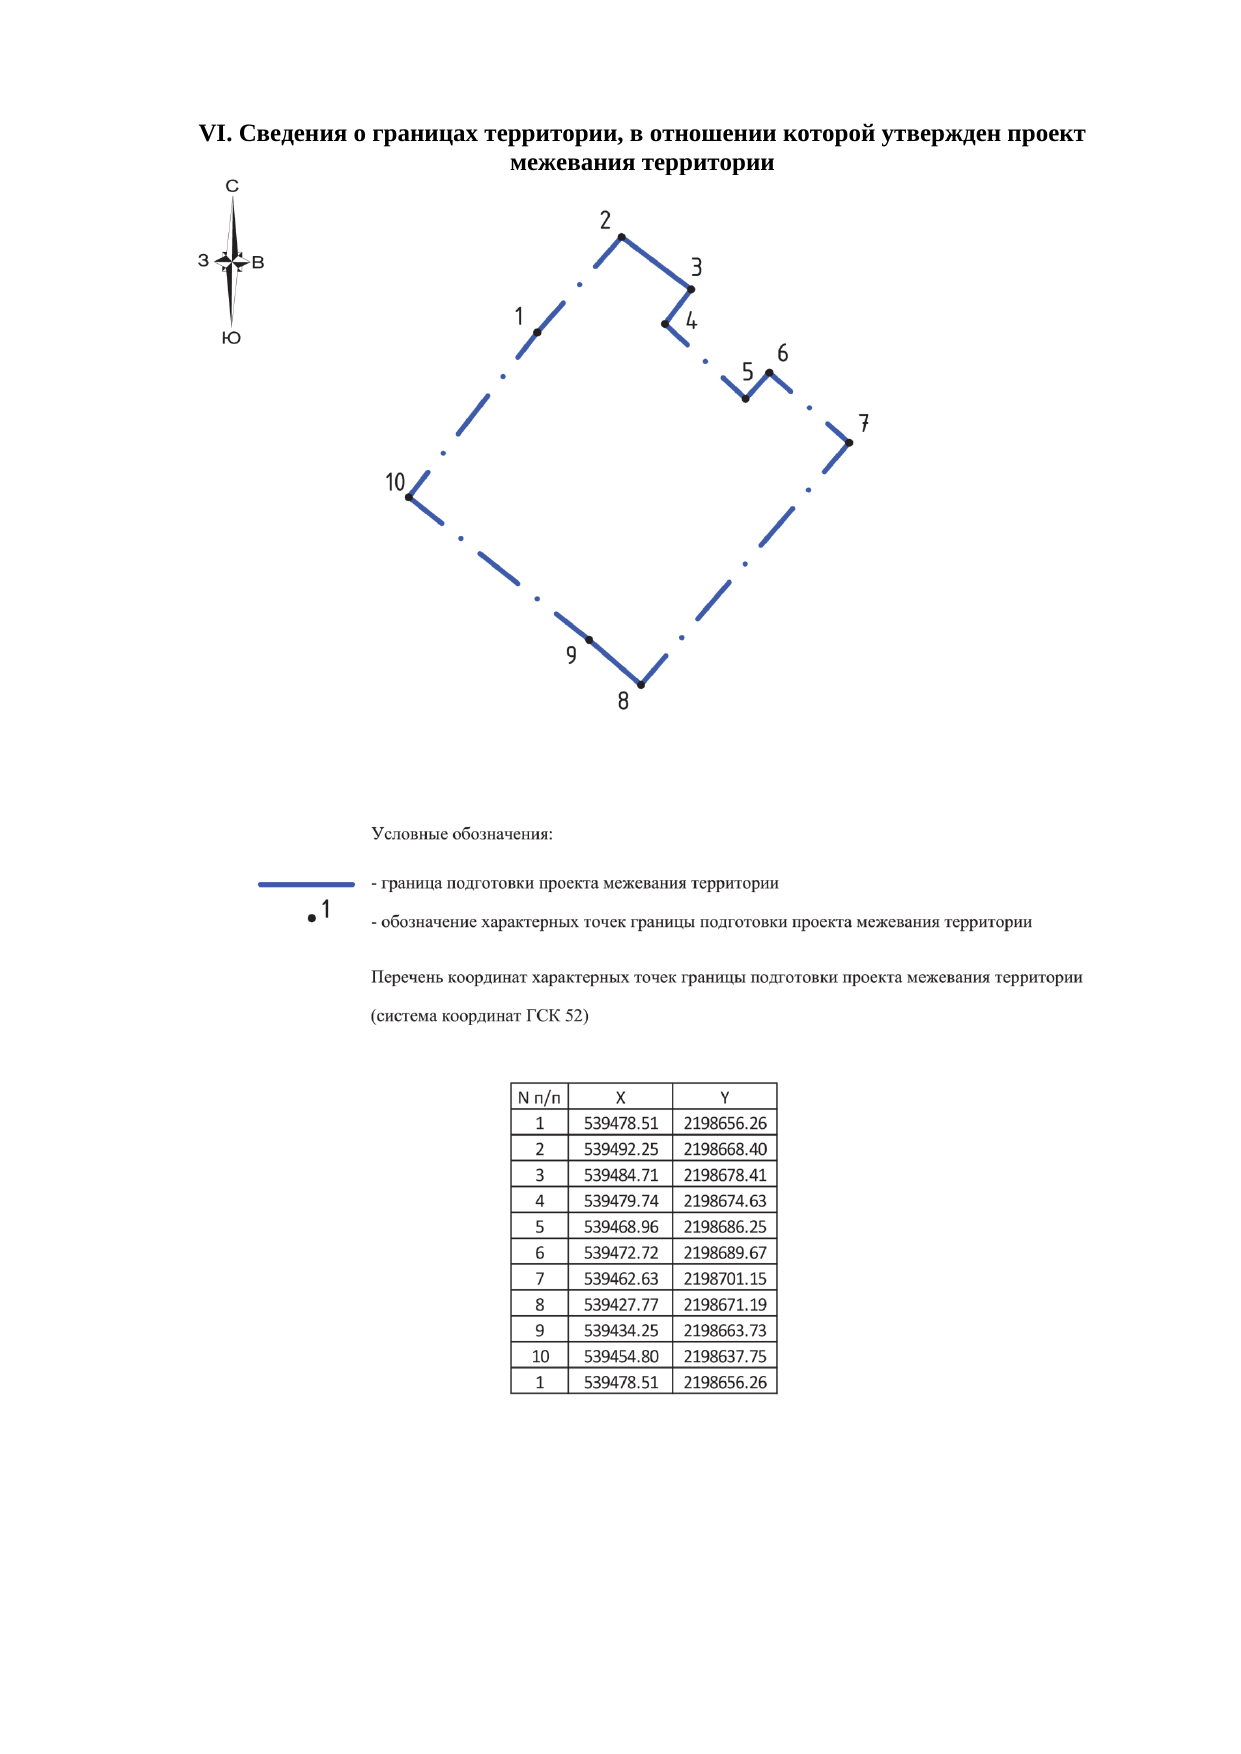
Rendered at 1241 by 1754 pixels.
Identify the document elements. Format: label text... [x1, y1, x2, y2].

list VI. Сведения о границах территории, в отношении которой утвержден проект межевания территории [133, 118, 1152, 176]
picture [195, 175, 1090, 1499]
